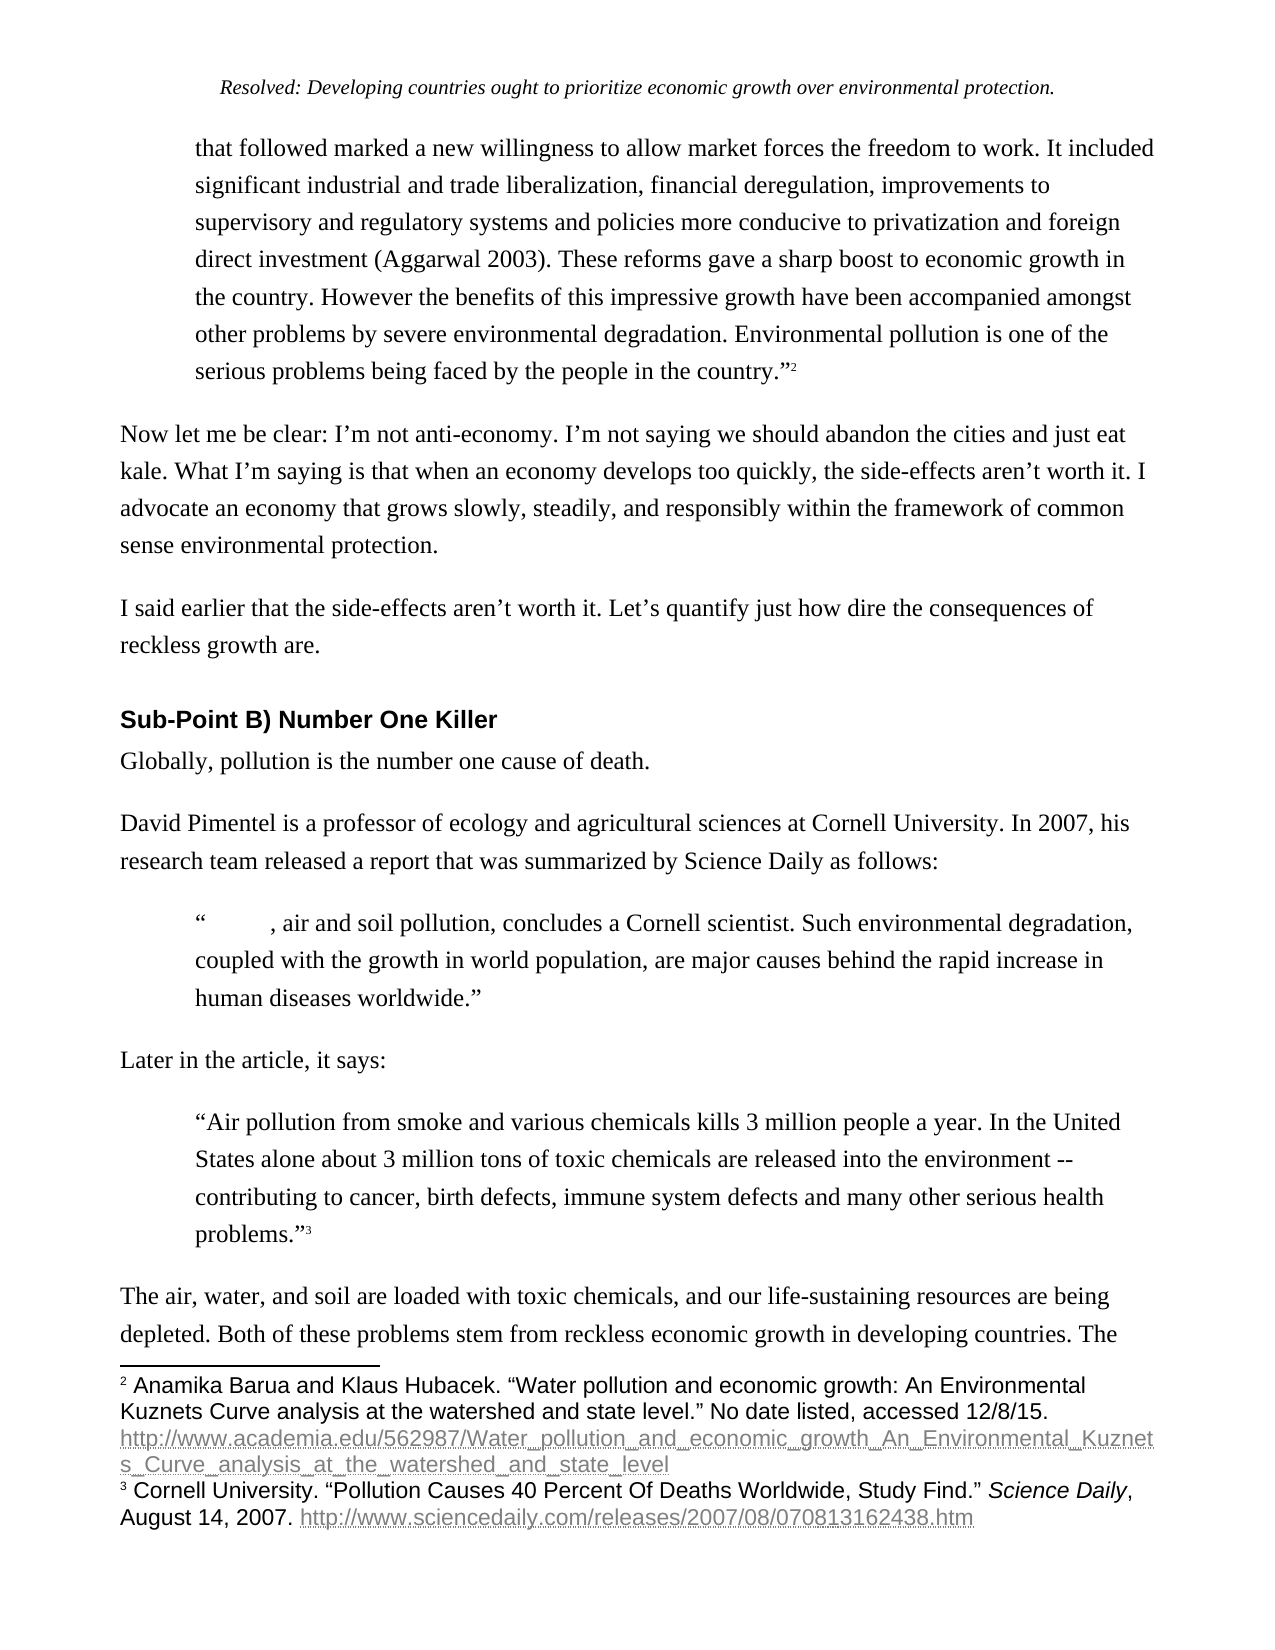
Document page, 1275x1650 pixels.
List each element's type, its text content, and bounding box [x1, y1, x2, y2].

text “Air pollution from smoke and various chemicals kills 3 million people a year. In the United States alone about 3 million tons of toxic chemicals are released into the environment -- contributing to cancer, birth defects, immune system defects and many other serious health problems.” [195, 1107, 1155, 1248]
text Globally, pollution is the number one cause of death. [120, 746, 1155, 775]
text Later in the article, it says: [120, 1045, 1155, 1074]
text I said earlier that the side-effects aren’t worth it. Let’s quantify just how dire the consequences of reckless growth are. [120, 593, 1155, 659]
text Now let me be clear: I’m not anti-economy. I’m not saying we should abandon the cities and just eat kale. What I’m saying is that when an economy develops too quickly, the side-effects aren’t worth it. I advocate an economy that grows slowly, steadily, and responsibly within the framework of common sense environmental protection. [120, 419, 1155, 559]
subtitle Sub-Point B) Number One Killer [120, 705, 1155, 734]
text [195, 133, 1155, 385]
text David Pimentel is a professor of ecology and agricultural sciences at Cornell University. In 2007, his research team released a report that was summarized by Science Daily as follows: [120, 808, 1155, 874]
text “ , air and soil pollution, concludes a Cornell scientist. Such environmental degradation, coupled with the growth in world population, are major causes behind the rapid increase in human diseases worldwide.” [195, 908, 1155, 1011]
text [120, 1281, 1155, 1347]
